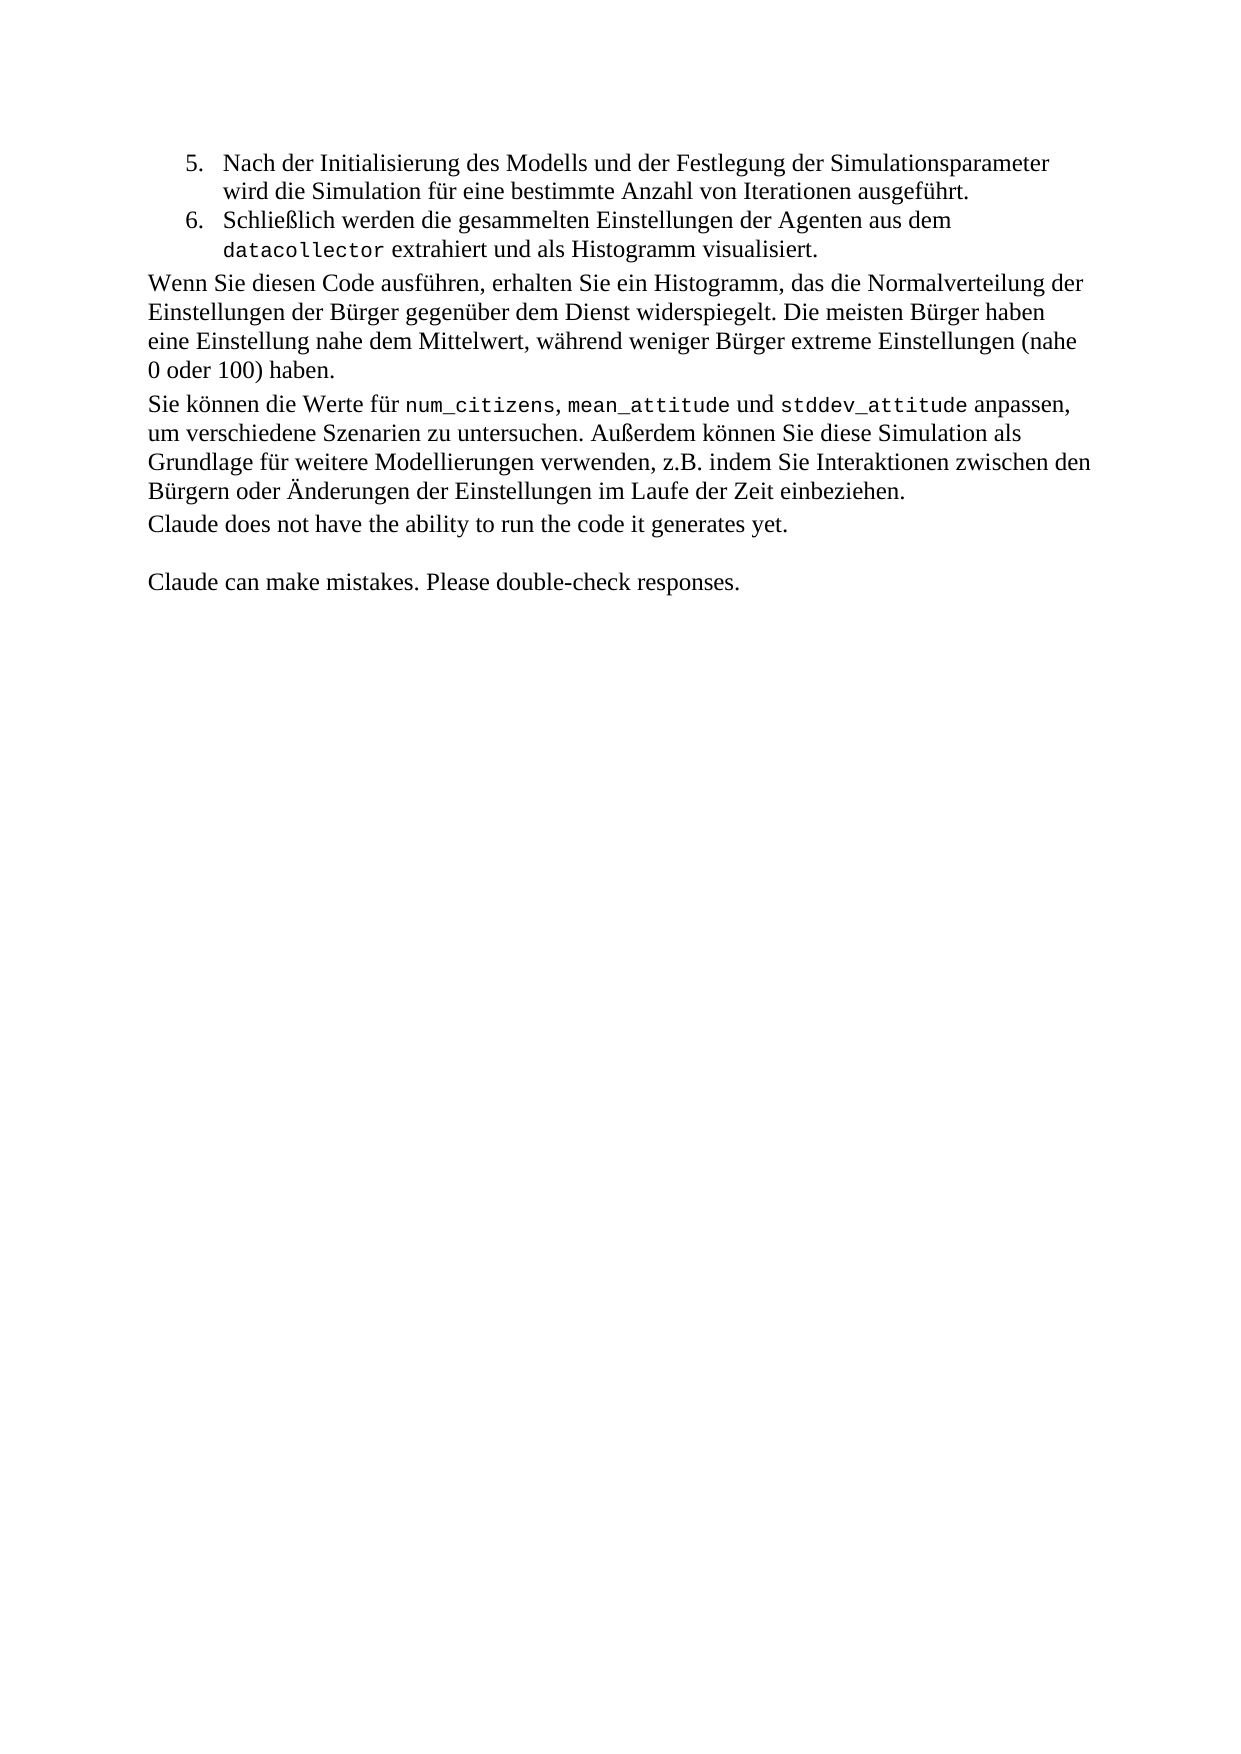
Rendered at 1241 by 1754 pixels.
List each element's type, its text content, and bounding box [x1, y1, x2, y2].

list Nach der Initialisierung des Modells und der Festlegung der Simulationsparameter wird die Simulation für eine bestimmte Anzahl von Iterationen ausgeführt. [185, 148, 1093, 205]
text Claude does not have the ability to run the code it generates yet. [148, 509, 1093, 538]
text Sie können die Werte für num_citizens, mean_attitude und stddev_attitude anpassen, um verschiedene Szenarien zu untersuchen. Außerdem können Sie diese Simulation als Grundlage für weitere Modellierungen verwenden, z.B. indem Sie Interaktionen zwischen den Bürgern oder Änderungen der Einstellungen im Laufe der Zeit einbeziehen. [148, 389, 1093, 504]
text Wenn Sie diesen Code ausführen, erhalten Sie ein Histogramm, das die Normalverteilung der Einstellungen der Bürger gegenüber dem Dienst widerspiegelt. Die meisten Bürger haben eine Einstellung nahe dem Mittelwert, während weniger Bürger extreme Einstellungen (nahe 0 oder 100) haben. [148, 268, 1093, 383]
text Claude can make mistakes. Please double-check responses. [148, 567, 1093, 596]
list Schließlich werden die gesammelten Einstellungen der Agenten aus dem datacollector extrahiert und als Histogramm visualisiert. [185, 205, 1093, 263]
